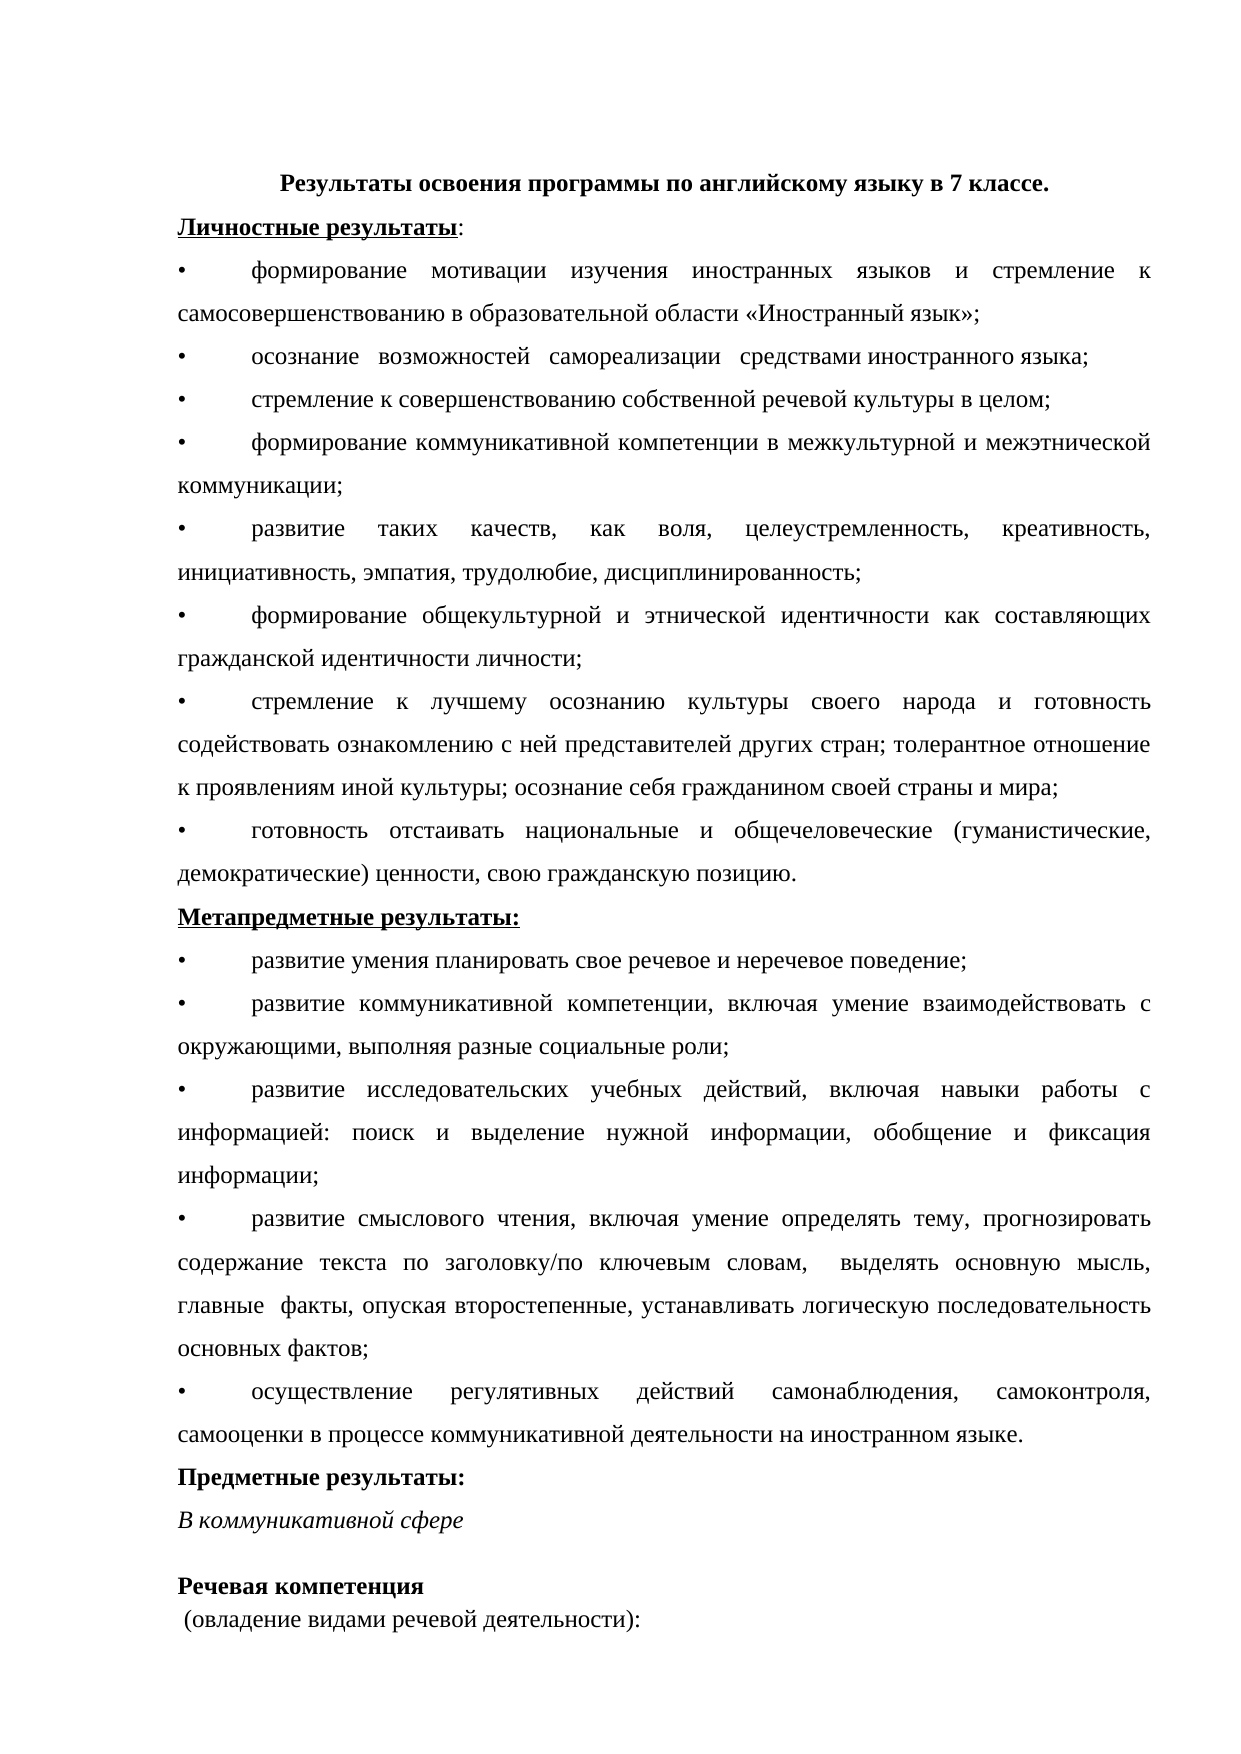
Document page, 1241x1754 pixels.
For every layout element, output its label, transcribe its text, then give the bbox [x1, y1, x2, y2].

text (овладение видами речевой деятельности): [177, 1604, 1152, 1633]
text • развитие коммуникативной компетенции, включая умение взаимодействовать с окружающими, выполняя разные социальные роли; [177, 988, 1152, 1060]
text • осуществление регулятивных действий самонаблюдения, самоконтроля, самооценки в процессе коммуникативной деятельности на иностранном языке. [177, 1376, 1152, 1448]
text • стремление к лучшему осознанию культуры своего народа и готовность содействовать ознакомлению с ней представителей других стран; толерантное отношение к проявлениям иной культуры; осознание себя гражданином своей страны и мира; [177, 686, 1152, 801]
text • стремление к совершенствованию собственной речевой культуры в целом; [177, 384, 1152, 413]
text Личностные результаты: [177, 212, 1152, 240]
text Метапредметные результаты: [177, 902, 1152, 930]
text • осознание возможностей самореализации средствами иностранного языка; [177, 341, 1152, 370]
text • формирование коммуникативной компетенции в межкультурной и межэтнической коммуникации; [177, 427, 1152, 499]
text • развитие исследовательских учебных действий, включая навыки работы с информацией: поиск и выделение нужной информации, обобщение и фиксация информации; [177, 1074, 1152, 1189]
text • формирование общекультурной и этнической идентичности как составляющих гражданской идентичности личности; [177, 600, 1152, 672]
text В коммуникативной сфере [177, 1505, 1152, 1534]
text Результаты освоения программы по английскому языку в 7 классе. [177, 168, 1152, 197]
text • развитие смыслового чтения, включая умение определять тему, прогнозировать содержание текста по заголовку/по ключевым словам, выделять основную мысль, главные факты, опуская второстепенные, устанавливать логическую последовательность основных фактов; [177, 1203, 1152, 1362]
text • формирование мотивации изучения иностранных языков и стремление к самосовершенствованию в образовательной области «Иностранный язык»; [177, 255, 1152, 327]
text Предметные результаты: [177, 1462, 1152, 1491]
text Речевая компетенция [177, 1571, 1152, 1600]
text • готовность отстаивать национальные и общечеловеческие (гуманистические, демократические) ценности, свою гражданскую позицию. [177, 815, 1152, 887]
text • развитие умения планировать свое речевое и неречевое поведение; [177, 945, 1152, 973]
text • развитие таких качеств, как воля, целеустремленность, креативность, инициативность, эмпатия, трудолюбие, дисциплинированность; [177, 513, 1152, 585]
